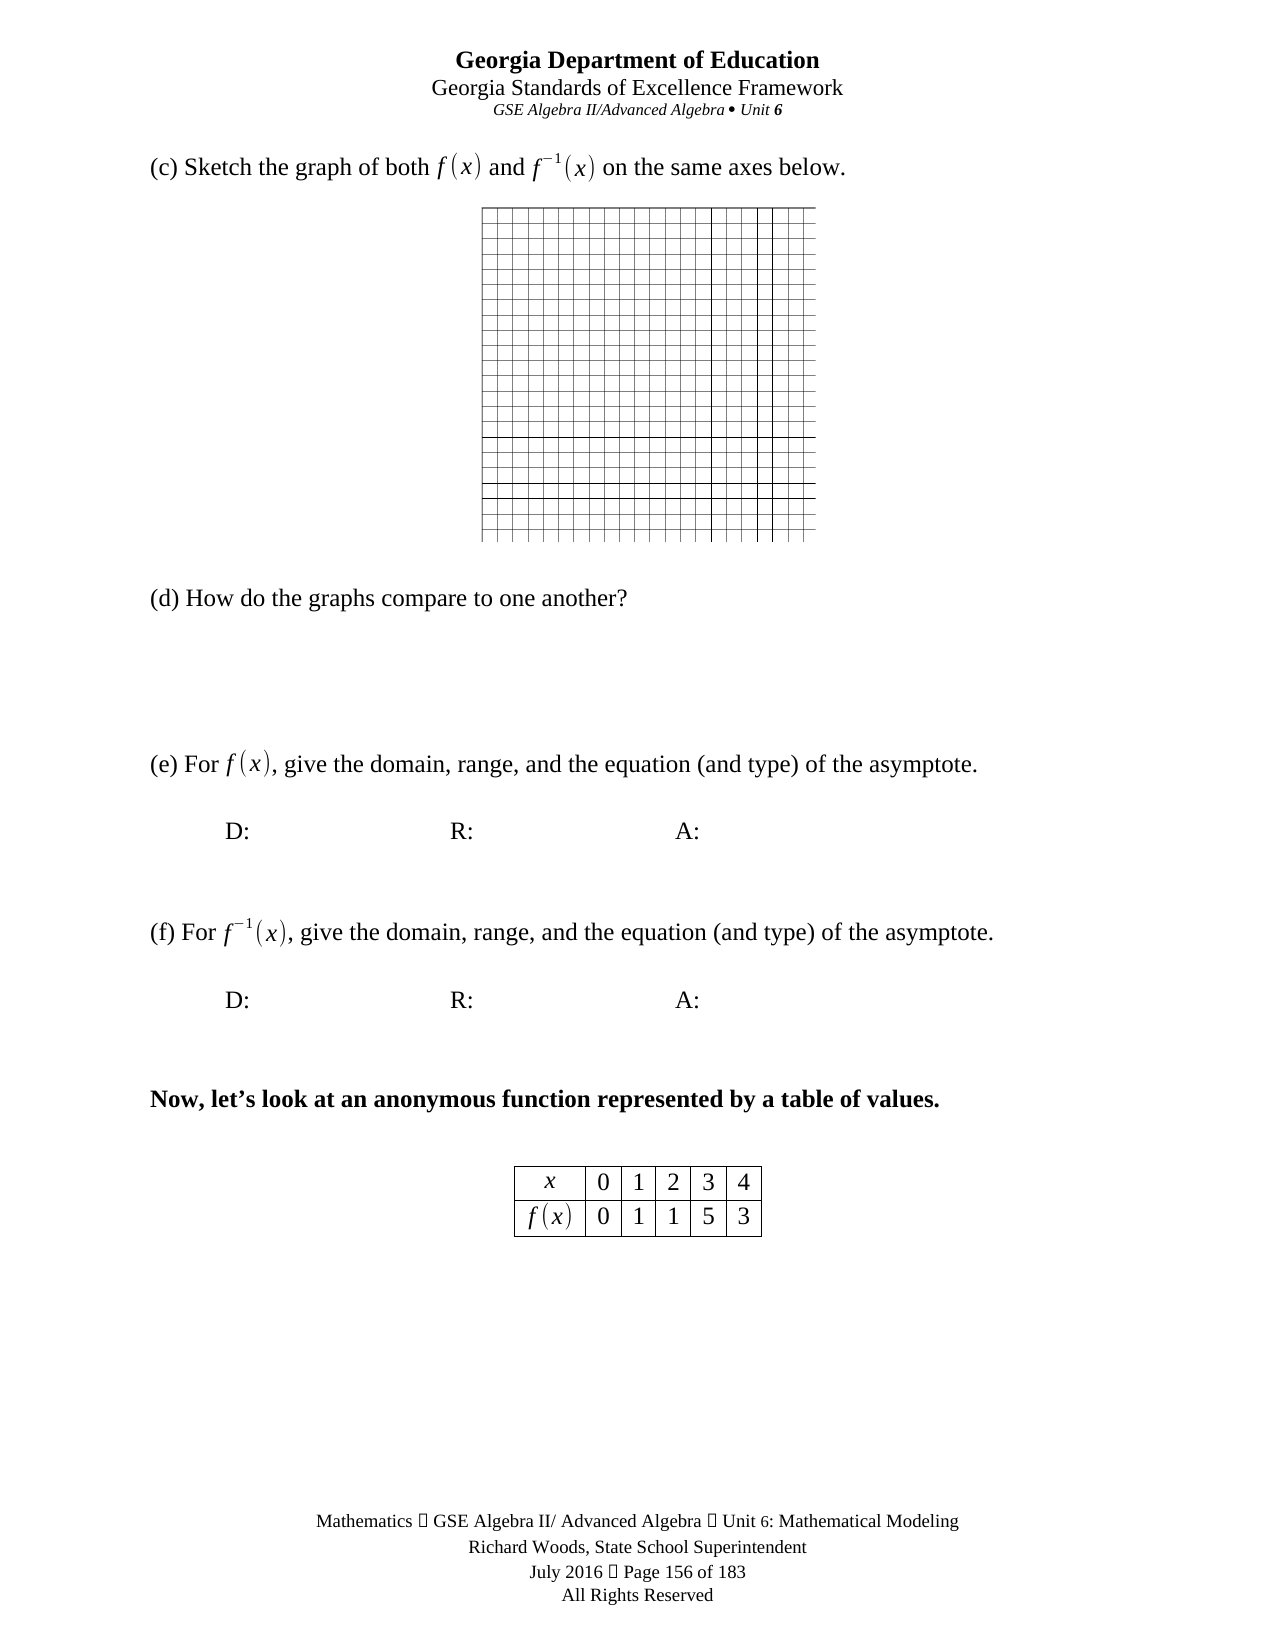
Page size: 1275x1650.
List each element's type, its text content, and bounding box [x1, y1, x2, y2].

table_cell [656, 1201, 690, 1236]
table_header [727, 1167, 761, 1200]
text (d) How do the graphs compare to one another? [150, 583, 1125, 612]
picture [481, 207, 817, 543]
text D: R: A: [150, 816, 1125, 844]
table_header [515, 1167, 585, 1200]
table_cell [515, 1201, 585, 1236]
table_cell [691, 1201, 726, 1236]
text (e) For , give the domain, range, and the equation (and type) of the asymptote. [150, 748, 1125, 778]
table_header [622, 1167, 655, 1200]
text (f) For , give the domain, range, and the equation (and type) of the asymptote. [150, 915, 1125, 948]
text D: R: A: [150, 985, 1125, 1014]
text Now, let’s look at an anonymous function represented by a table of values. [150, 1084, 1125, 1113]
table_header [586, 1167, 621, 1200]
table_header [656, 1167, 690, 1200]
text (c) Sketch the graph of both and on the same axes below. [150, 150, 1125, 183]
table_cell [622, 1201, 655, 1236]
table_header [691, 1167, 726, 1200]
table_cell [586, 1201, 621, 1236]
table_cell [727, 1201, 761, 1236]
